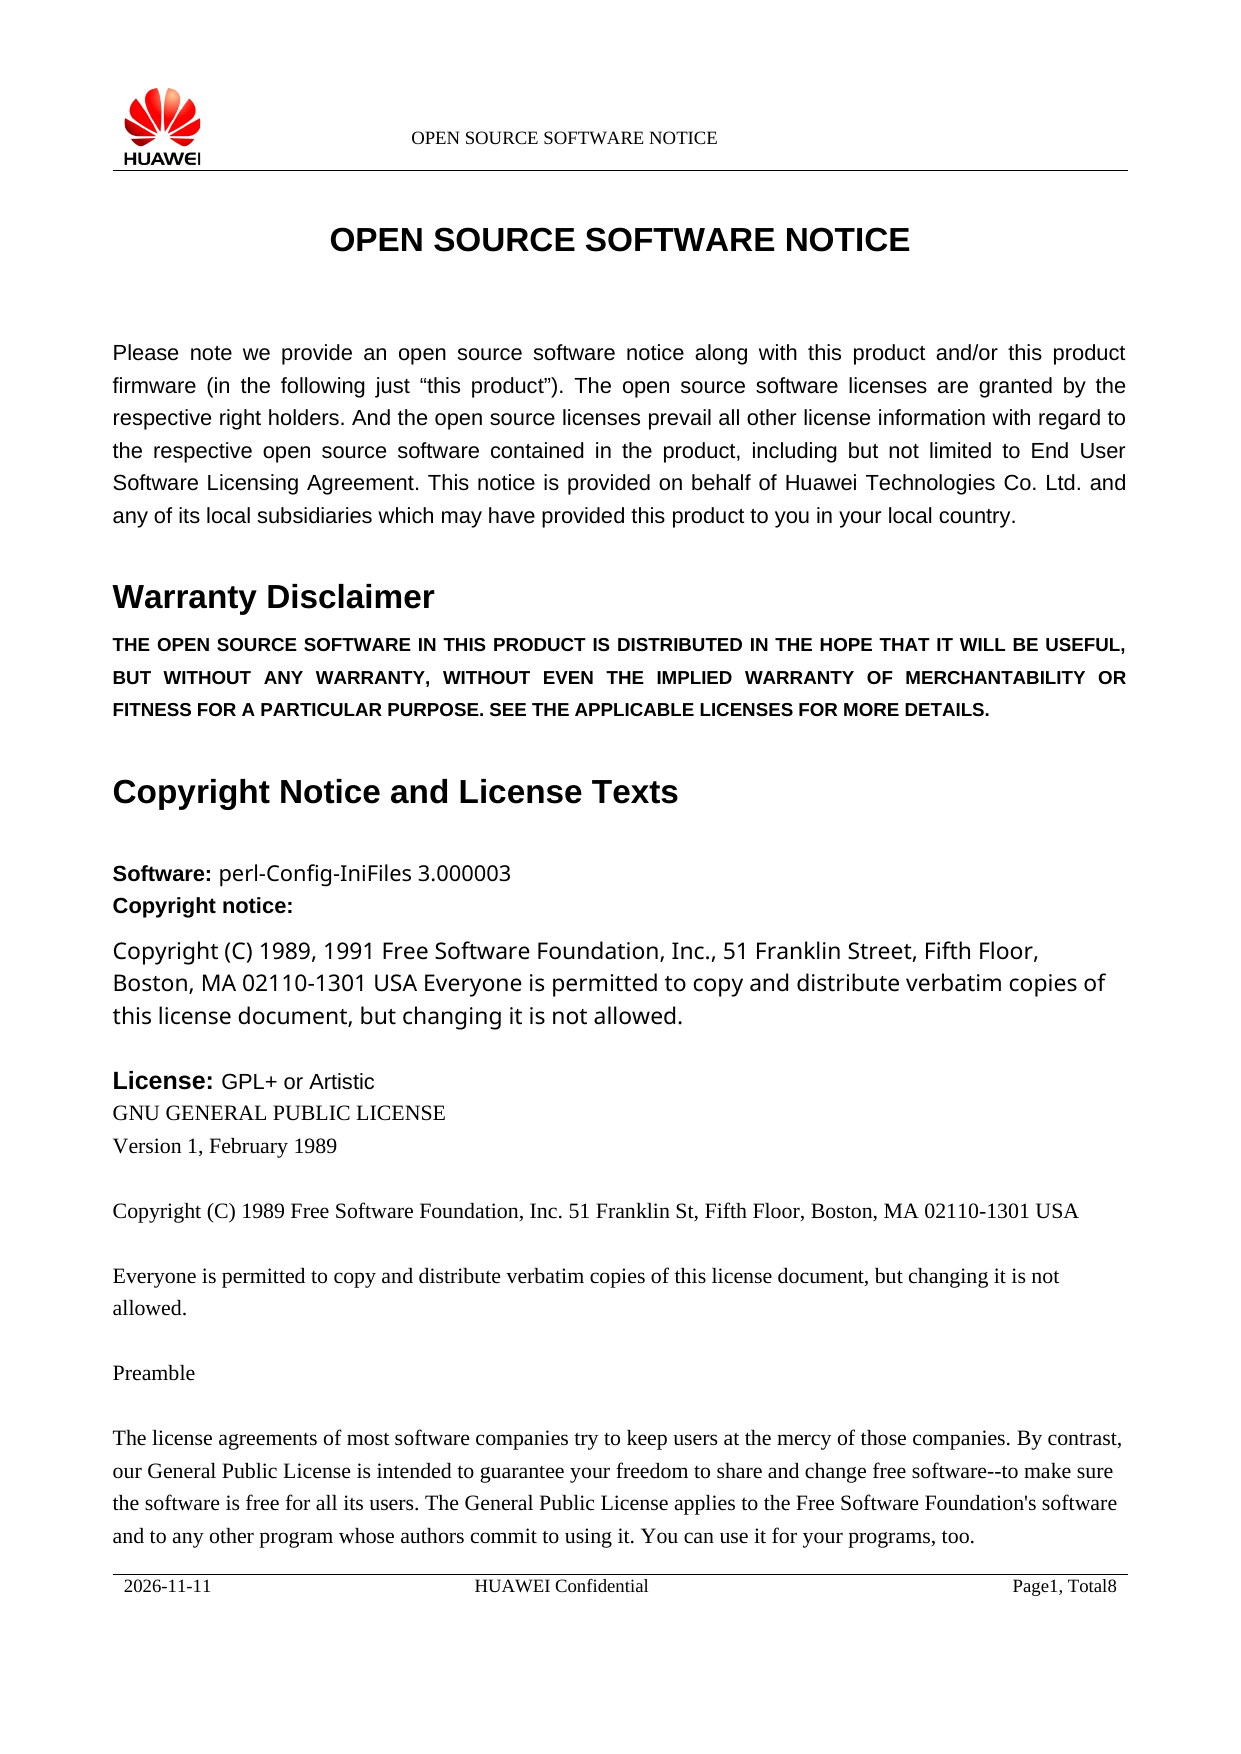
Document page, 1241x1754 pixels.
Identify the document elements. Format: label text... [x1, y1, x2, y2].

text Copyright Notice and License Texts [112, 759, 1128, 824]
text Warranty Disclaimer [112, 564, 1128, 629]
text License: GPL+ or Artistic [112, 1064, 1128, 1096]
text Copyright (C) 1989, 1991 Free Software Foundation, Inc., 51 Franklin Street, Fifth Floor, Boston, MA 02110-1301 USA Everyone is permitted to copy and distribute verbatim copies of this license document, but changing it is not allowed. [112, 934, 1128, 1064]
text The open source software in this product is distributed in the hope that it will be useful, but WITHOUT ANY WARRANTY, without even the implied warranty of MERCHANTABILITY or FITNESS FOR A PARTICULAR PURPOSE. See the applicable licenses for more details. [112, 629, 1128, 726]
text OPEN SOURCE SOFTWARE NOTICE [112, 206, 1128, 271]
title Software: perl-Config-IniFiles 3.000003 [112, 856, 1128, 889]
text Copyright notice: [112, 889, 1128, 921]
picture [124, 88, 201, 165]
text Please note we provide an open source software notice along with this product and/or this product firmware (in the following just “this product”). The open source software licenses are granted by the respective right holders. And the open source licenses prevail all other license information with regard to the respective open source software contained in the product, including but not limited to End User Software Licensing Agreement. This notice is provided on behalf of Huawei Technologies Co. Ltd. and any of its local subsidiaries which may have provided this product to you in your local country. [112, 336, 1128, 531]
